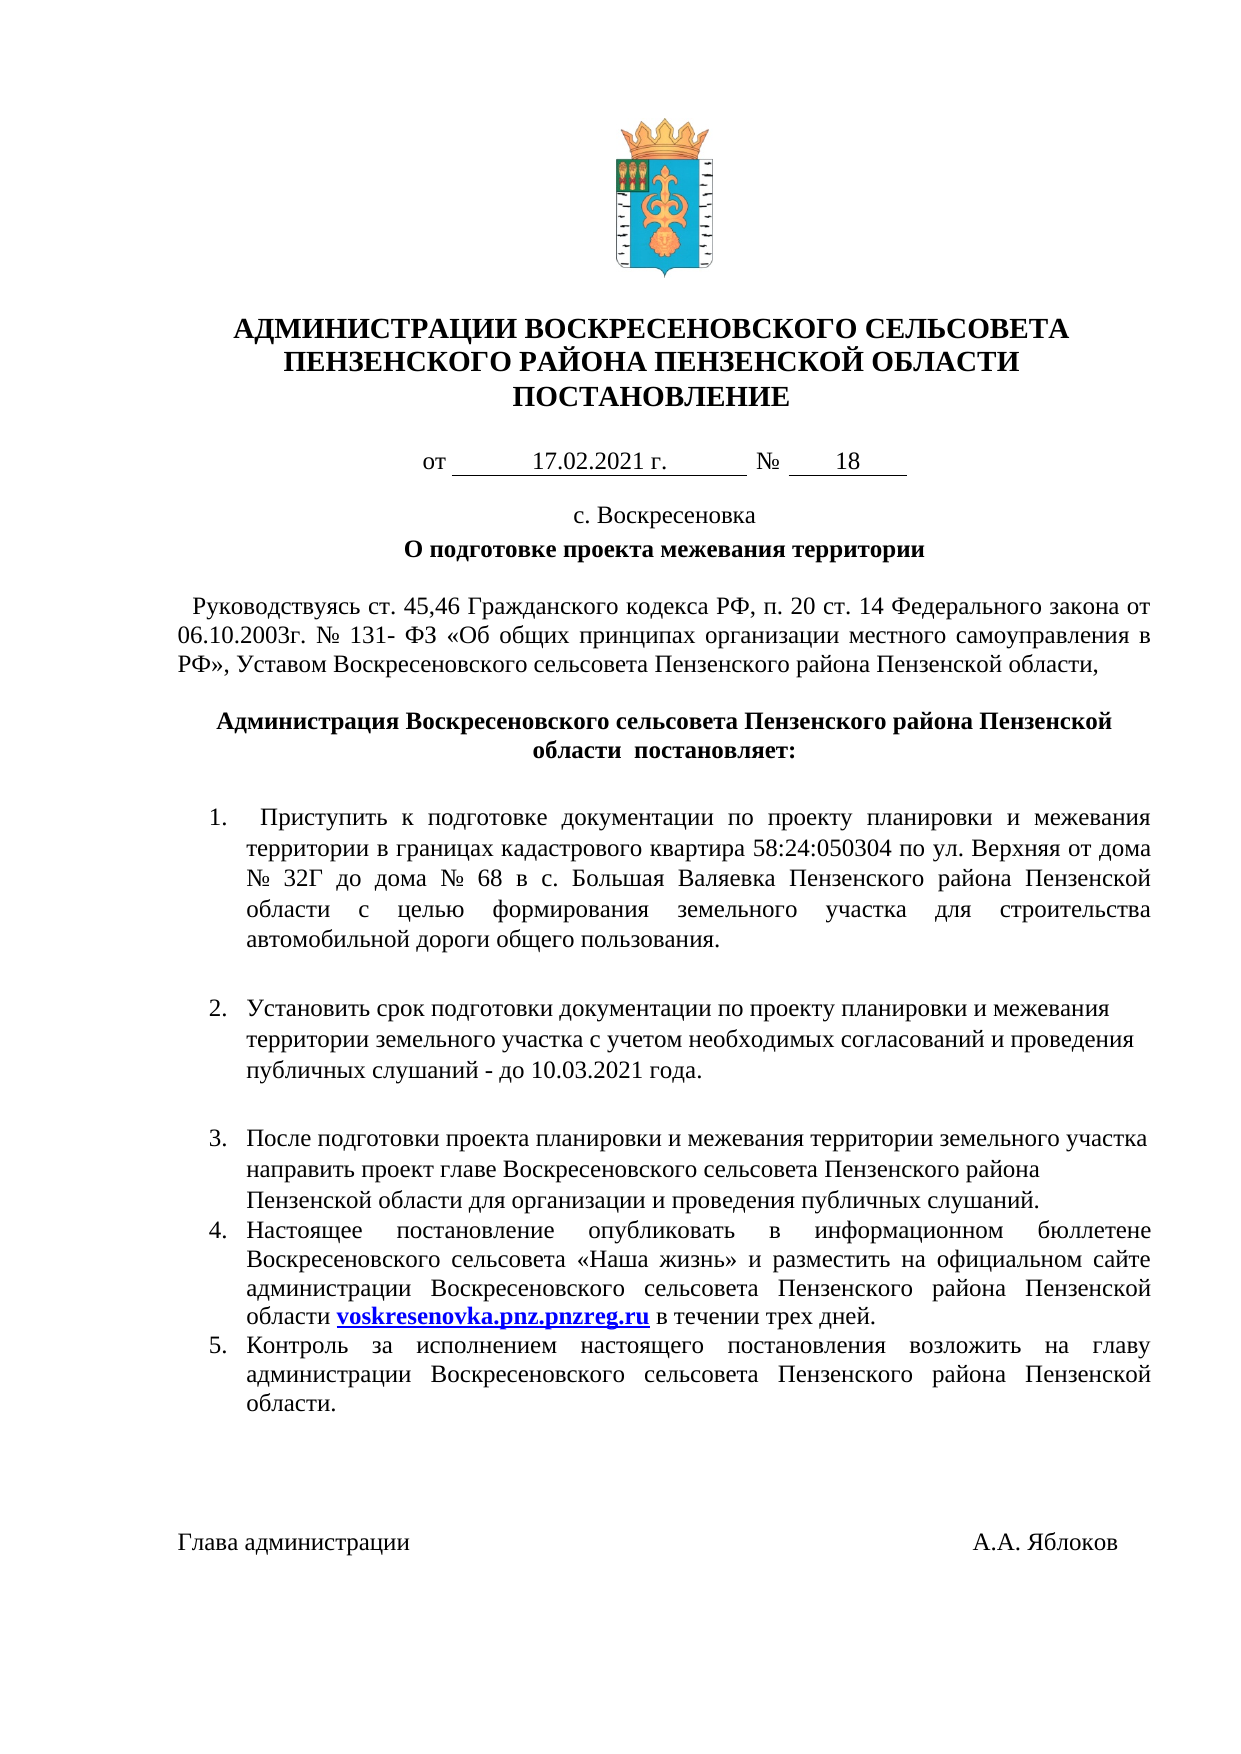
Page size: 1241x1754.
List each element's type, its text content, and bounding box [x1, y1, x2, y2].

table_cell ПОСТАНОВЛЕНИЕ [151, 378, 1152, 413]
list После подготовки проекта планировки и межевания территории земельного участка направить проект главе Воскресеновского сельсовета Пензенского района Пензенской области для организации и проведения публичных слушаний. [208, 1122, 1152, 1215]
table_header № [747, 446, 788, 474]
table_header 17.02.2021 г. [452, 446, 747, 474]
text Глава администрации А.А. Яблоков [177, 1527, 1152, 1556]
table_header АДМИНИСТРАЦИИ ВОСКРЕСЕНОВСКОГО СЕЛЬСОВЕТА ПЕНЗЕНСКОГО РАЙОНА ПЕНЗЕНСКОЙ ОБЛАСТИ [151, 278, 1152, 378]
text Руководствуясь ст. 45,46 Гражданского кодекса РФ, п. 20 ст. 14 Федерального закона от 06.10.2003г. № 131- ФЗ «Об общих принципах организации местного самоуправления в РФ», Уставом Воскресеновского сельсовета Пензенского района Пензенской области, [177, 591, 1152, 678]
table_cell с. Воскресеновка [422, 475, 907, 529]
list Установить срок подготовки документации по проекту планировки и межевания территории земельного участка с учетом необходимых согласований и проведения публичных слушаний - до 10.03.2021 года. [208, 991, 1152, 1084]
picture [616, 118, 713, 278]
table_header 18 [789, 446, 907, 474]
text Администрация Воскресеновского сельсовета Пензенского района Пензенской области постановляет: [177, 706, 1152, 764]
list Приступить к подготовке документации по проекту планировки и межевания территории в границах кадастрового квартира 58:24:050304 по ул. Верхняя от дома № 32Г до дома № 68 в с. Большая Валяевка Пензенского района Пензенской области с целью формирования земельного участка для строительства автомобильной дороги общего пользования. [208, 801, 1152, 954]
list Контроль за исполнением настоящего постановления возложить на главу администрации Воскресеновского сельсовета Пензенского района Пензенской области. [208, 1330, 1152, 1416]
text О подготовке проекта межевания территории [177, 534, 1152, 563]
list Настоящее постановление опубликовать в информационном бюллетене Воскресеновского сельсовета «Наша жизнь» и разместить на официальном сайте администрации Воскресеновского сельсовета Пензенского района Пензенской области voskresenovka.pnz.pnzreg.ru в течении трех дней. [208, 1215, 1152, 1330]
table_header от [422, 446, 452, 474]
